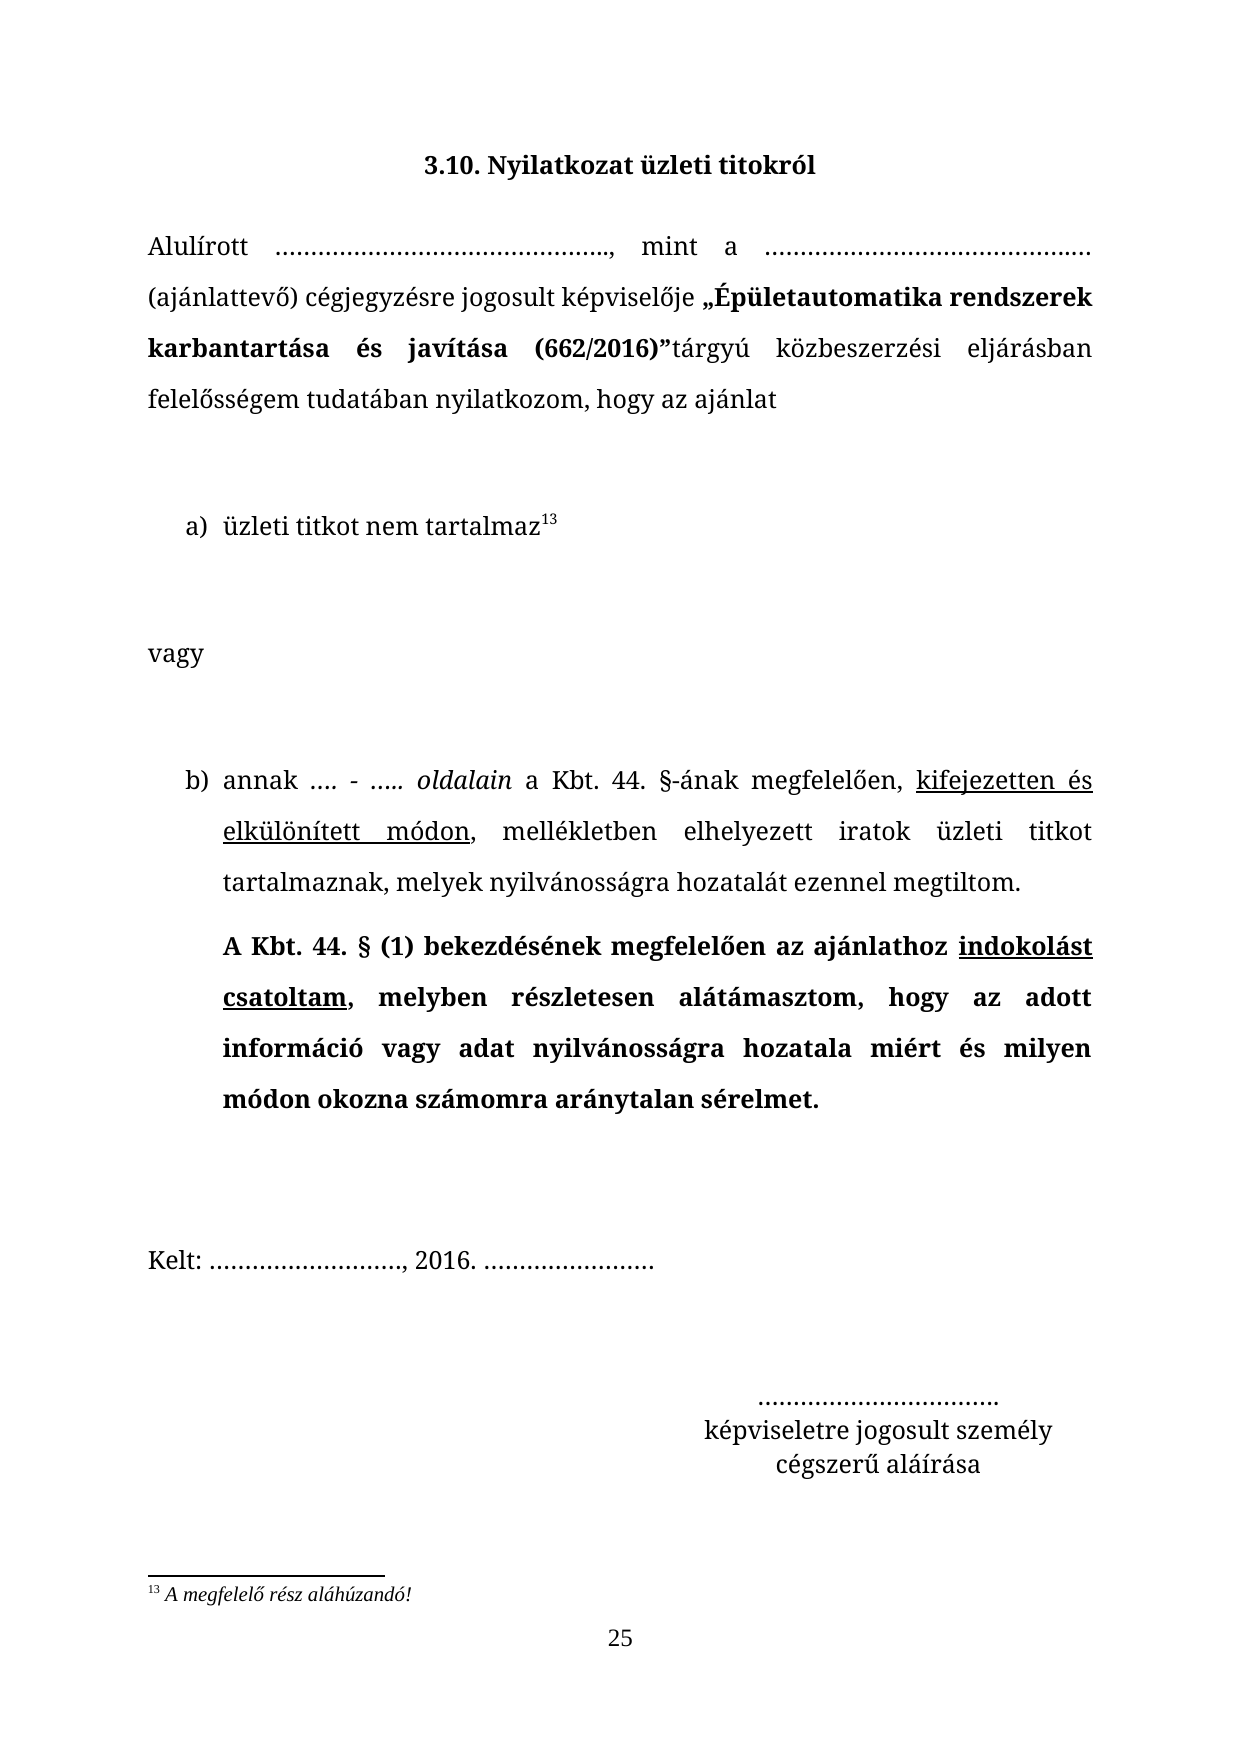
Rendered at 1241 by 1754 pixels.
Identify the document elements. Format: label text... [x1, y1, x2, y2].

text vagy [148, 636, 1093, 669]
subtitle 3.10. Nyilatkozat üzleti titokról [148, 148, 1093, 182]
text Alulírott ……………………………………….., mint a …………………………………….… (ajánlattevő) cégjegyzésre jogosult képviselője „Épületautomatika rendszerek karbantartása és javítása (662/2016)”tárgyú közbeszerzési eljárásban felelősségem tudatában nyilatkozom, hogy az ajánlat [148, 228, 1093, 415]
list annak …. - ….. oldalain a Kbt. 44. §-ának megfelelően, kifejezetten és elkülönített módon, mellékletben elhelyezett iratok üzleti titkot tartalmaznak, melyek nyilvánosságra hozatalát ezennel megtiltom. [185, 763, 1093, 899]
text képviseletre jogosult személy cégszerű aláírása [664, 1413, 1093, 1481]
text ……………………………. [664, 1379, 1093, 1413]
text Kelt: ………………………, 2016. …………………… [148, 1242, 1093, 1277]
text A Kbt. 44. § (1) bekezdésének megfelelően az ajánlathoz indokolást csatoltam, melyben részletesen alátámasztom, hogy az adott információ vagy adat nyilvánosságra hozatala miért és milyen módon okozna számomra aránytalan sérelmet. [223, 928, 1093, 1115]
list üzleti titkot nem tartalmaz [185, 508, 1093, 542]
